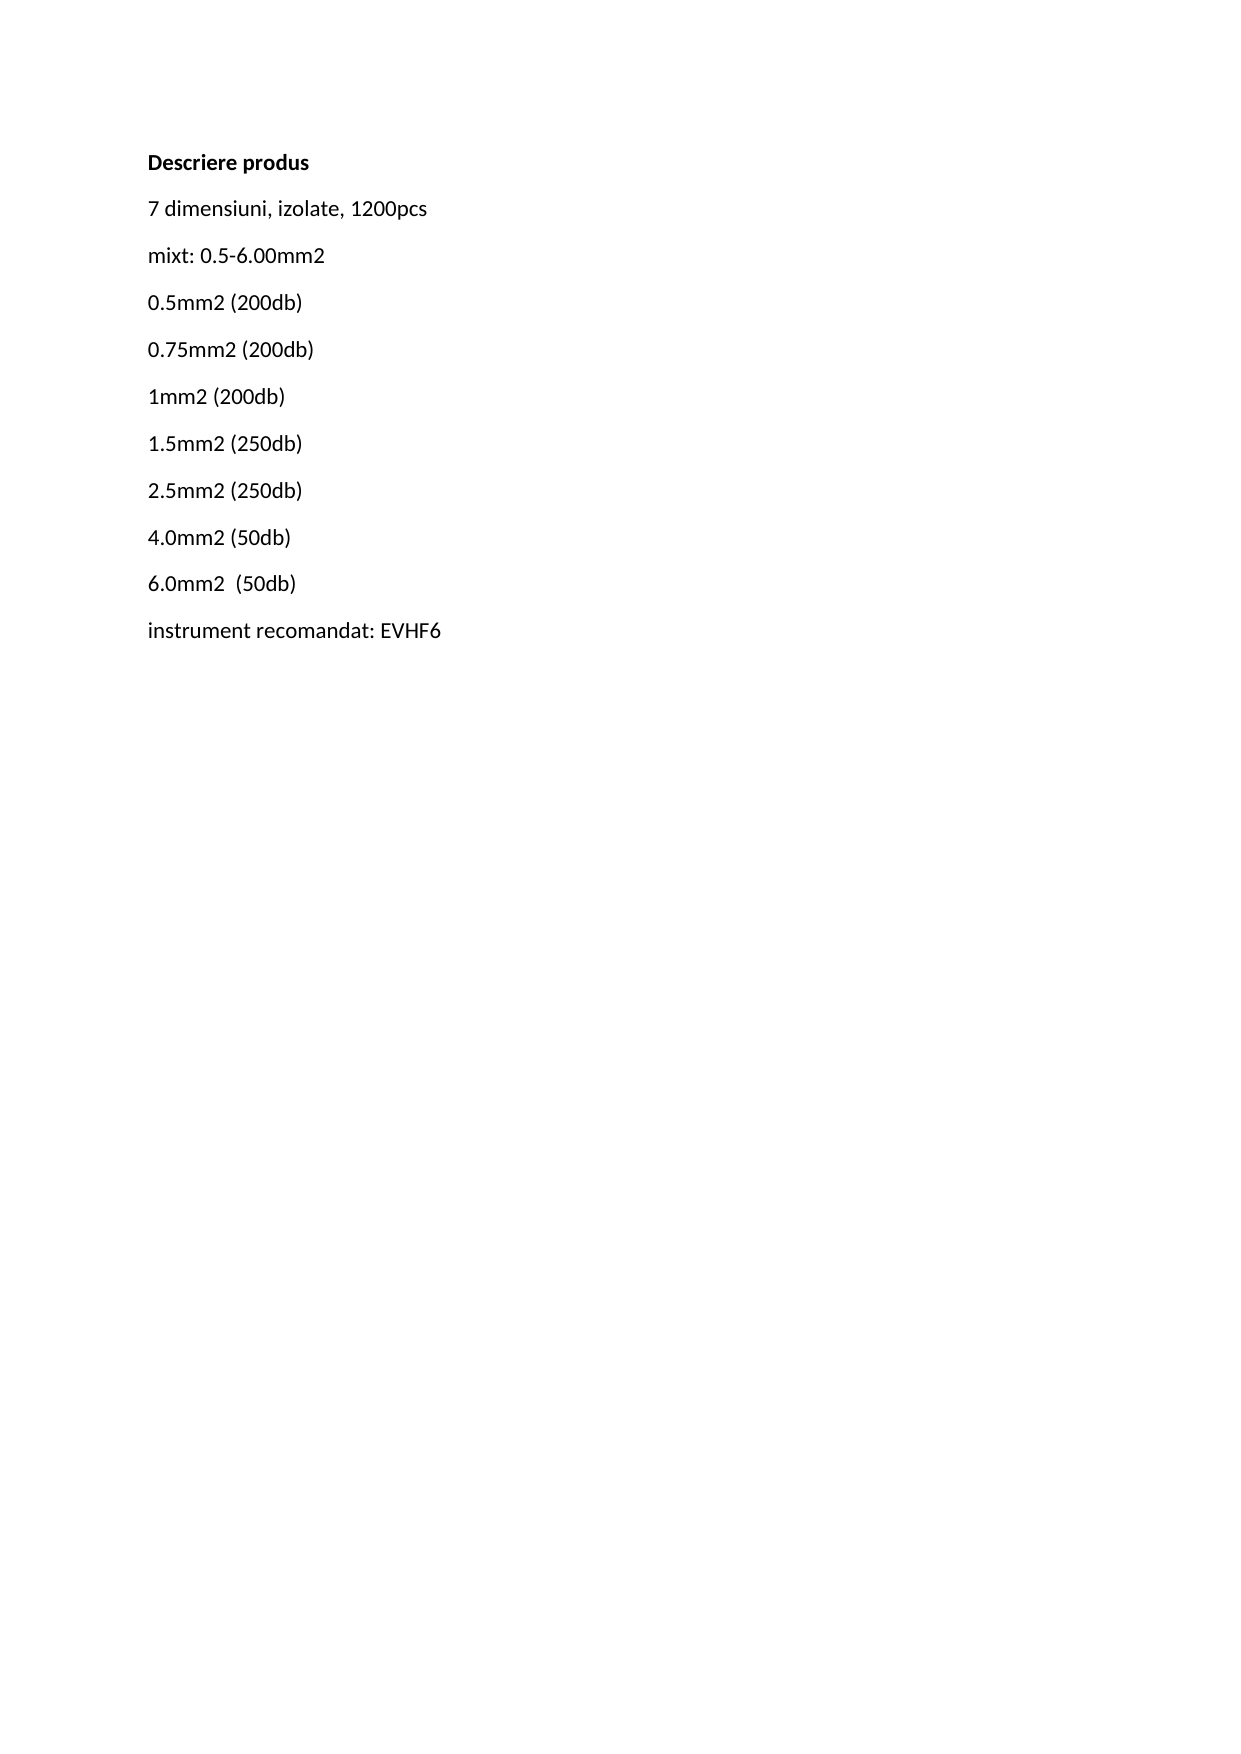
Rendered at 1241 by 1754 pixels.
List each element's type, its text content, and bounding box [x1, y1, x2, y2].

text mixt: 0.5-6.00mm2 [148, 241, 1093, 269]
text 6.0mm2 (50db) [148, 569, 1093, 597]
text 1.5mm2 (250db) [148, 429, 1093, 457]
text 0.5mm2 (200db) [148, 288, 1093, 316]
text instrument recomandat: EVHF6 [148, 616, 1093, 644]
text 7 dimensiuni, izolate, 1200pcs [148, 194, 1093, 222]
text 0.75mm2 (200db) [148, 335, 1093, 363]
text Descriere produs [148, 148, 1093, 176]
text 4.0mm2 (50db) [148, 523, 1093, 551]
text 1mm2 (200db) [148, 382, 1093, 410]
text 2.5mm2 (250db) [148, 476, 1093, 504]
